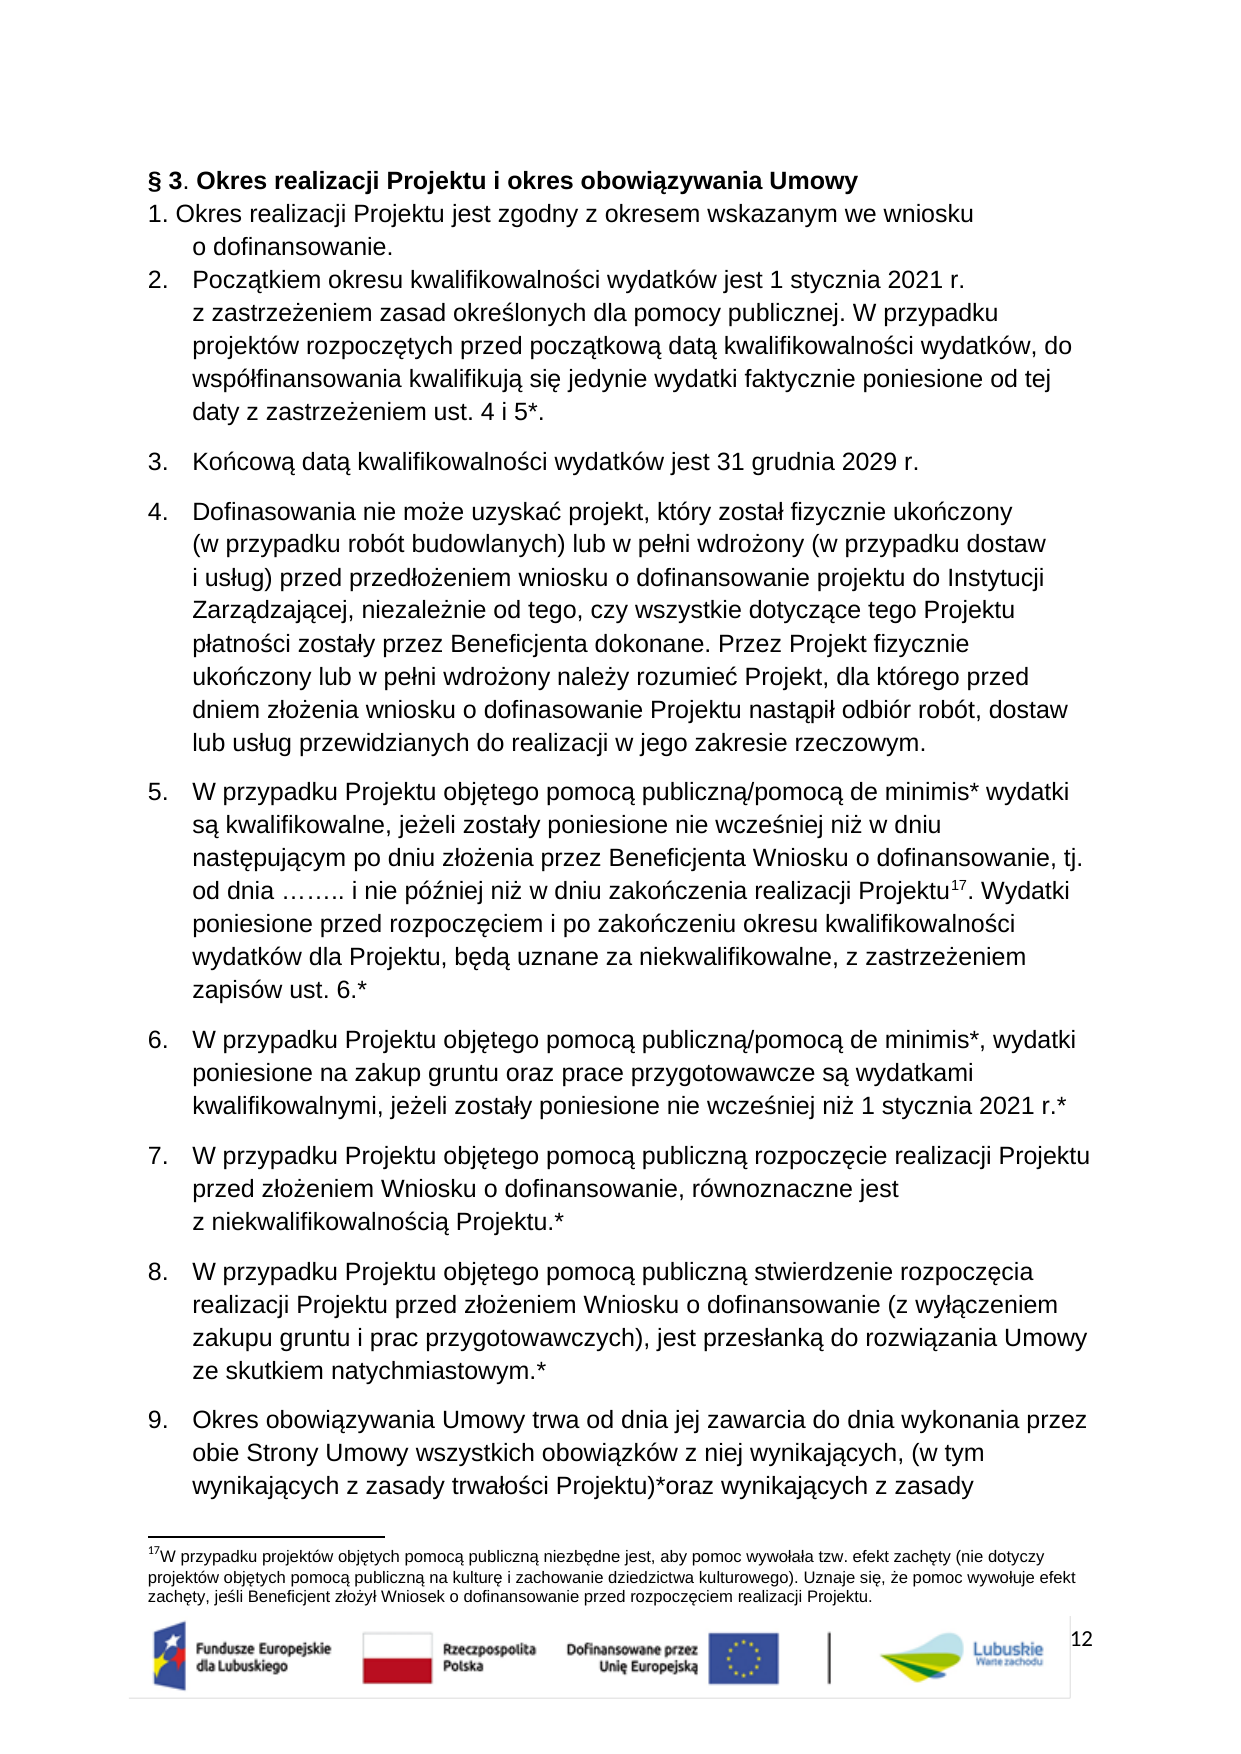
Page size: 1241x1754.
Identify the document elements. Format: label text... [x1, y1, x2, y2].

text § 3. Okres realizacji Projektu i okres obowiązywania Umowy [148, 166, 1093, 195]
list W przypadku Projektu objętego pomocą publiczną rozpoczęcie realizacji Projektu przed złożeniem Wniosku o dofinansowanie, równoznaczne jest z niekwalifikowalnością Projektu.* [148, 1141, 1093, 1236]
list W przypadku Projektu objętego pomocą publiczną/pomocą de minimis*, wydatki poniesione na zakup gruntu oraz prace przygotowawcze są wydatkami kwalifikowalnymi, jeżeli zostały poniesione nie wcześniej niż 1 stycznia 2021 r.* [148, 1025, 1093, 1120]
picture [128, 1616, 1072, 1700]
list Początkiem okresu kwalifikowalności wydatków jest 1 stycznia 2021 r. z zastrzeżeniem zasad określonych dla pomocy publicznej. W przypadku projektów rozpoczętych przed początkową datą kwalifikowalności wydatków, do współfinansowania kwalifikują się jedynie wydatki faktycznie poniesione od tej daty z zastrzeżeniem ust. 4 i 5*. [148, 265, 1093, 426]
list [148, 1405, 1093, 1500]
list Końcową datą kwalifikowalności wydatków jest 31 grudnia 2029 r. [148, 447, 1093, 476]
text 1. Okres realizacji Projektu jest zgodny z okresem wskazanym we wniosku o dofinansowanie. [148, 199, 1093, 261]
list Dofinasowania nie może uzyskać projekt, który został fizycznie ukończony (w przypadku robót budowlanych) lub w pełni wdrożony (w przypadku dostaw i usług) przed przedłożeniem wniosku o dofinansowanie projektu do Instytucji Zarządzającej, niezależnie od tego, czy wszystkie dotyczące tego Projektu płatności zostały przez Beneficjenta dokonane. Przez Projekt fizycznie ukończony lub w pełni wdrożony należy rozumieć Projekt, dla którego przed dniem złożenia wniosku o dofinasowanie Projektu nastąpił odbiór robót, dostaw lub usług przewidzianych do realizacji w jego zakresie rzeczowym. [148, 496, 1093, 756]
list W przypadku Projektu objętego pomocą publiczną stwierdzenie rozpoczęcia realizacji Projektu przed złożeniem Wniosku o dofinansowanie (z wyłączeniem zakupu gruntu i prac przygotowawczych), jest przesłanką do rozwiązania Umowy ze skutkiem natychmiastowym.* [148, 1257, 1093, 1384]
list W przypadku Projektu objętego pomocą publiczną/pomocą de minimis* wydatki są kwalifikowalne, jeżeli zostały poniesione nie wcześniej niż w dniu następującym po dniu złożenia przez Beneficjenta Wniosku o dofinansowanie, tj. od dnia …….. i nie później niż w dniu zakończenia realizacji Projektu. Wydatki poniesione przed rozpoczęciem i po zakończeniu okresu kwalifikowalności wydatków dla Projektu, będą uznane za niekwalifikowalne, z zastrzeżeniem zapisów ust. 6.* [148, 777, 1093, 1004]
